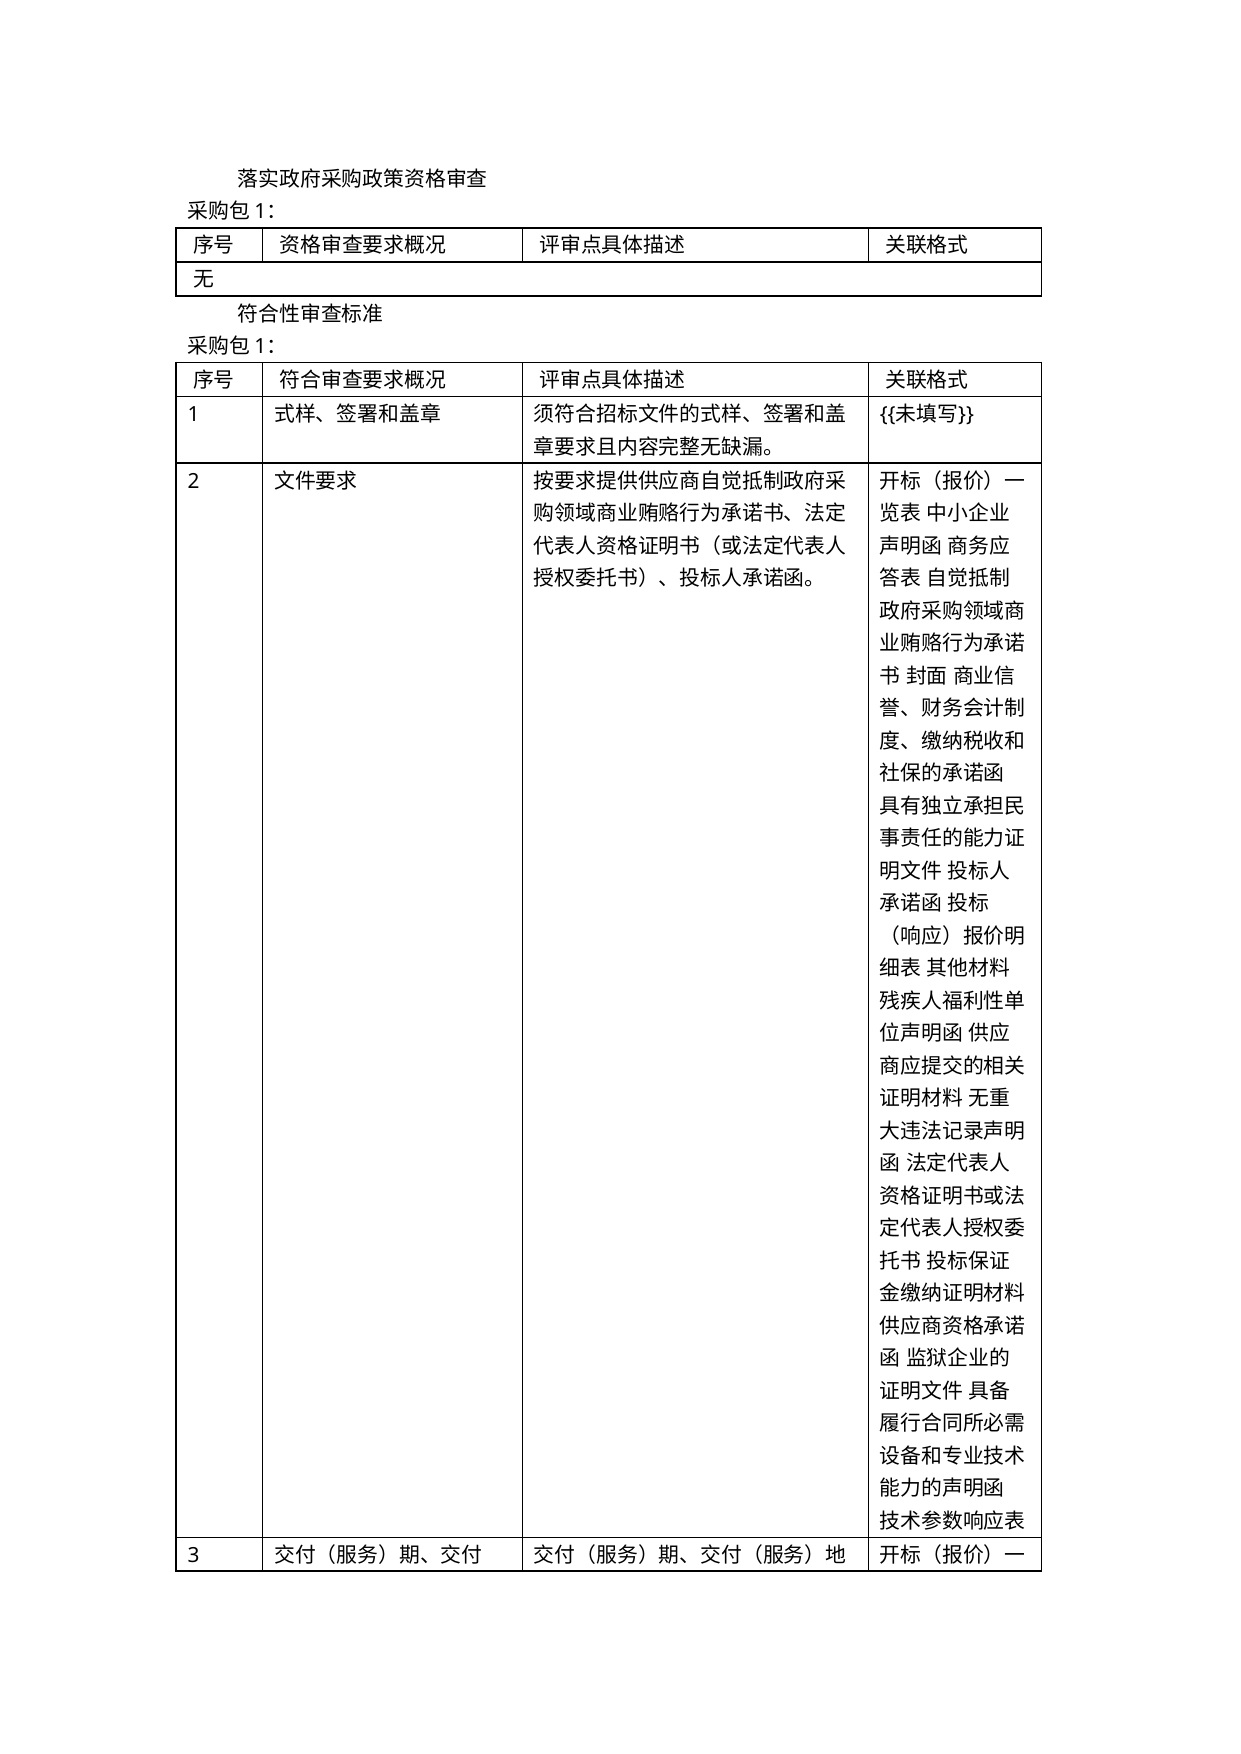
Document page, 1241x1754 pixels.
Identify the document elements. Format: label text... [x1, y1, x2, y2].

table_cell 式样、签署和盖章 [263, 397, 522, 462]
table_header 评审点具体描述 [523, 363, 868, 396]
table_header 序号 [177, 229, 262, 261]
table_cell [523, 1538, 868, 1570]
table_header 关联格式 [869, 229, 1041, 261]
table_cell 2 [177, 464, 262, 1536]
table_cell 3 [177, 1538, 262, 1570]
table_cell 1 [177, 397, 262, 462]
table_cell 文件要求 [263, 464, 522, 1536]
table_header 符合审查要求概况 [263, 363, 522, 396]
table_cell 按要求提供供应商自觉抵制政府采购领域商业贿赂行为承诺书、法定代表人资格证明书（或法定代表人授权委托书）、投标人承诺函。 [523, 464, 868, 1536]
table_cell {{未填写}} [869, 397, 1041, 462]
table_cell 交付（服务）期、交付（服务）地点 [263, 1538, 522, 1570]
table_header 评审点具体描述 [523, 229, 868, 261]
text 符合性审查标准 [187, 297, 1053, 329]
text 采购包1： [187, 194, 1053, 227]
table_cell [869, 1538, 1041, 1570]
table_header 资格审查要求概况 [263, 229, 522, 261]
text 落实政府采购政策资格审查 [187, 162, 1053, 194]
table_header 关联格式 [869, 363, 1041, 396]
text 采购包1： [187, 329, 1053, 362]
table_cell 须符合招标文件的式样、签署和盖章要求且内容完整无缺漏。 [523, 397, 868, 462]
table_cell 开标（报价）一览表 中小企业声明函 商务应答表 自觉抵制政府采购领域商业贿赂行为承诺书 封面 商业信誉、财务会计制度、缴纳税收和社保的承诺函 具有独立承担民事责任的能力证明文件 投标人承诺函 投标（响应）报价明细表 其他材料 残疾人福利性单位声明函 供应商应提交的相关证明材料 无重大违法记录声明函 法定代表人资格证明书或法定代表人授权委托书 投标保证金缴纳证明材料 供应商资格承诺函 监狱企业的证明文件 具备履行合同所必需设备和专业技术能力的声明函 技术参数响应表 [869, 464, 1041, 1536]
table_cell 无 [177, 263, 1041, 295]
table_header 序号 [177, 363, 262, 396]
